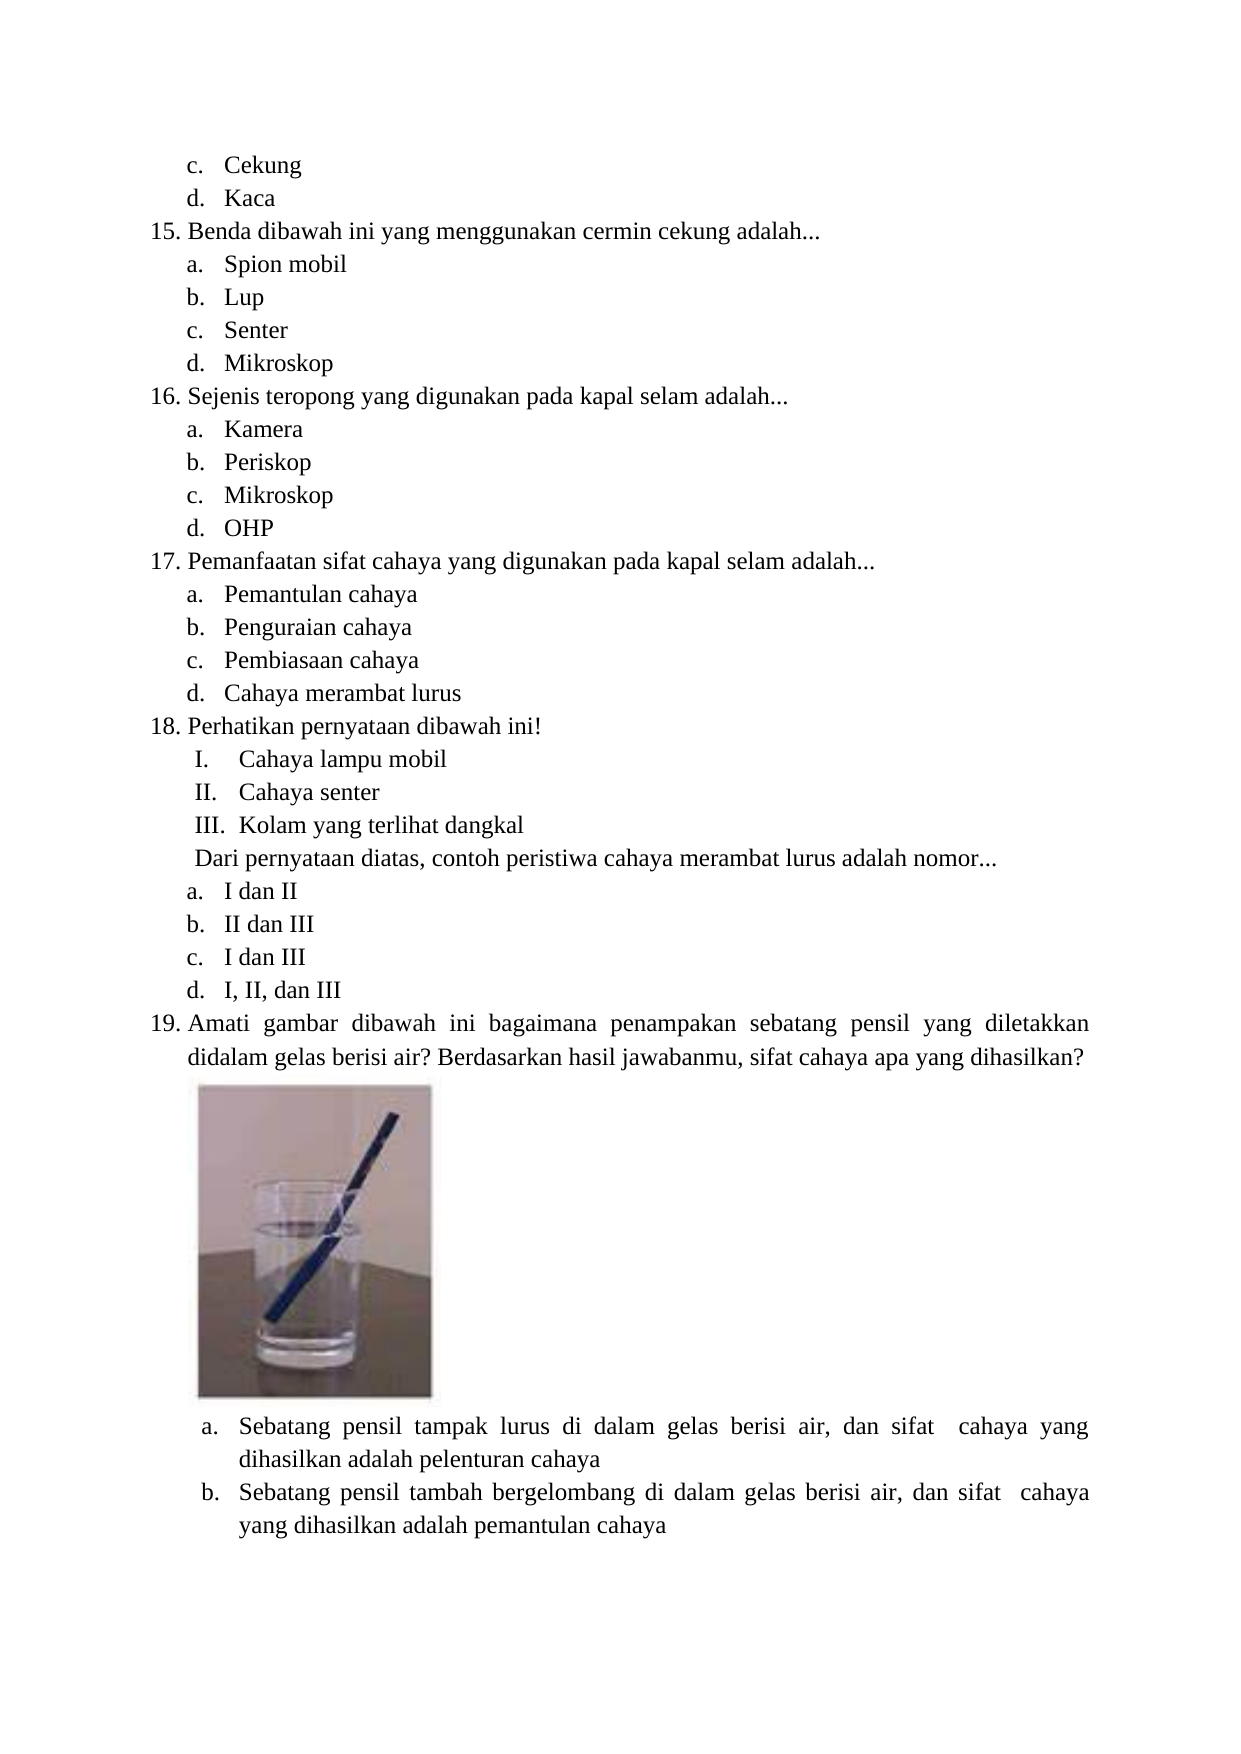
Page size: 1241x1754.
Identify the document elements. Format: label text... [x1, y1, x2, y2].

list Periskop [186, 447, 1090, 476]
list Senter [186, 315, 1090, 344]
list Mikroskop [186, 348, 1090, 377]
list Lup [186, 282, 1090, 311]
list Cahaya lampu mobil [194, 744, 1090, 773]
list Mikroskop [186, 480, 1090, 509]
list Sejenis teropong yang digunakan pada kapal selam adalah... [150, 381, 1090, 410]
text Dari pernyataan diatas, contoh peristiwa cahaya merambat lurus adalah nomor... [194, 843, 1090, 872]
list Pemantulan cahaya [186, 579, 1090, 608]
list Spion mobil [186, 249, 1090, 278]
list I dan II [186, 876, 1090, 905]
list Amati gambar dibawah ini bagaimana penampakan sebatang pensil yang diletakkan didalam gelas berisi air? Berdasarkan hasil jawabanmu, sifat cahaya apa yang dihasilkan? [150, 1008, 1090, 1070]
list Kolam yang terlihat dangkal [194, 810, 1090, 839]
list II dan III [186, 909, 1090, 938]
list Cahaya senter [194, 777, 1090, 806]
list Cahaya merambat lurus [186, 678, 1090, 707]
list OHP [186, 513, 1090, 542]
list Sebatang pensil tambah bergelombang di dalam gelas berisi air, dan sifat cahaya yang dihasilkan adalah pemantulan cahaya [201, 1477, 1090, 1539]
list I dan III [186, 942, 1090, 971]
list Pembiasaan cahaya [186, 645, 1090, 674]
list Sebatang pensil tampak lurus di dalam gelas berisi air, dan sifat cahaya yang dihasilkan adalah pelenturan cahaya [201, 1411, 1090, 1473]
list Penguraian cahaya [186, 612, 1090, 641]
list Perhatikan pernyataan dibawah ini! [150, 711, 1090, 740]
list Pemanfaatan sifat cahaya yang digunakan pada kapal selam adalah... [150, 546, 1090, 575]
list Benda dibawah ini yang menggunakan cermin cekung adalah... [150, 216, 1090, 245]
list Kamera [186, 414, 1090, 443]
picture [187, 1074, 442, 1407]
list Cekung [186, 150, 1090, 179]
list Kaca [186, 183, 1090, 212]
list I, II, dan III [186, 976, 1090, 1004]
